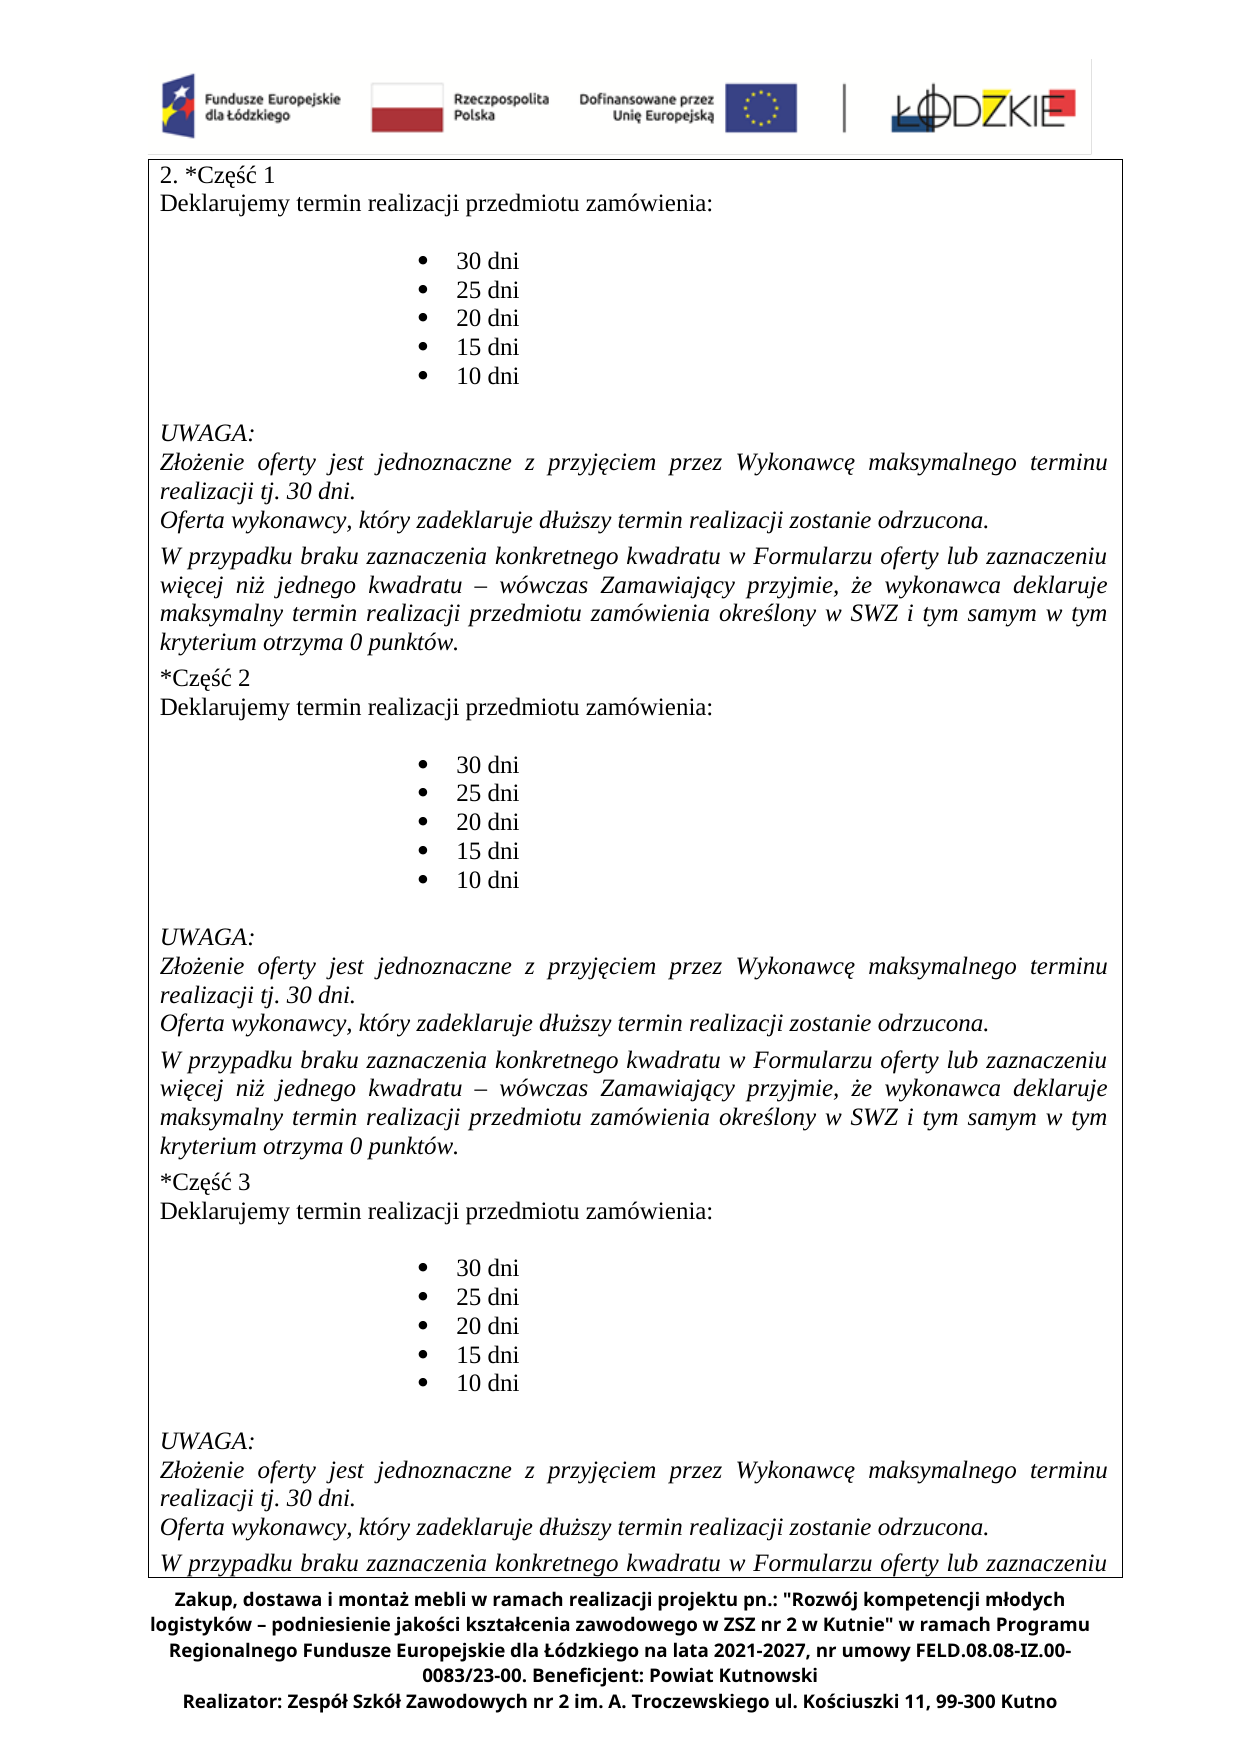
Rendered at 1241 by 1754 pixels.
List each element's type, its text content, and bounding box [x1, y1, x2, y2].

picture [147, 59, 1093, 156]
